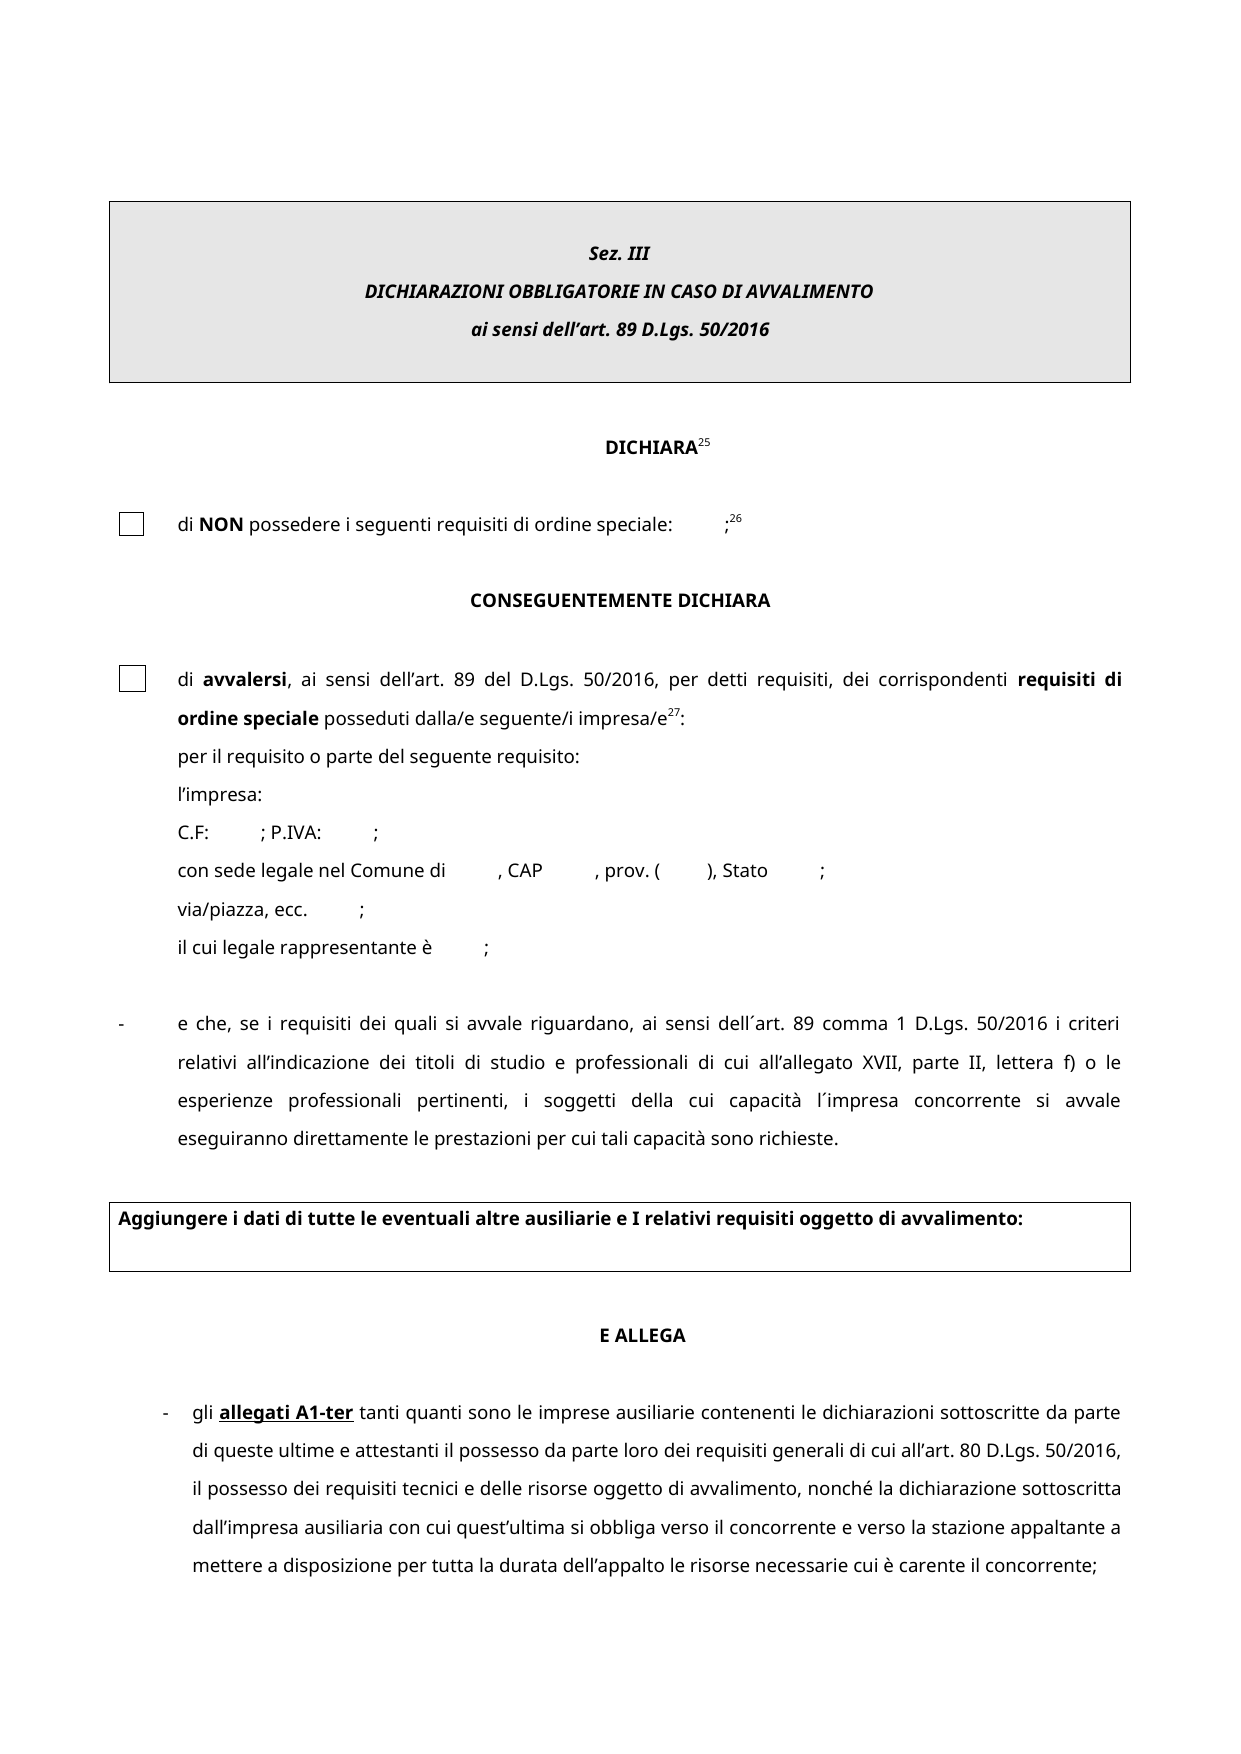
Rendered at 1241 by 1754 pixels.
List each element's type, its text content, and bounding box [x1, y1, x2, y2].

text E ALLEGA [162, 1323, 1122, 1348]
text C.F: ; P.IVA: ; [177, 819, 1122, 845]
text ai sensi dell’art. 89 D.Lgs. 50/2016 [110, 316, 1130, 342]
text con sede legale nel Comune di , CAP , prov. ( ), Stato ; [177, 858, 1122, 883]
text DICHIARA [193, 434, 1122, 460]
list gli allegati A1-ter tanti quanti sono le imprese ausiliarie contenenti le dichiarazioni sottoscritte da parte di queste ultime e attestanti il possesso da parte loro dei requisiti generali di cui all’art. 80 D.Lgs. 50/2016, il possesso dei requisiti tecnici e delle risorse oggetto di avvalimento, nonché la dichiarazione sottoscritta dall’impresa ausiliaria con cui quest’ultima si obbliga verso il concorrente e verso la stazione appaltante a mettere a disposizione per tutta la durata dell’appalto le risorse necessarie cui è carente il concorrente; [162, 1399, 1122, 1578]
text di NON possedere i seguenti requisiti di ordine speciale: ; [118, 511, 1122, 536]
text via/piazza, ecc. ; [177, 896, 1122, 922]
text Sez. III [110, 239, 1130, 266]
text Aggiungere i dati di tutte le eventuali altre ausiliarie e I relativi requisiti oggetto di avvalimento: [110, 1203, 1130, 1231]
text per il requisito o parte del seguente requisito: [177, 743, 1122, 769]
text DICHIARAZIONI OBBLIGATORIE IN CASO DI AVVALIMENTO [110, 277, 1130, 304]
text di avvalersi, ai sensi dell’art. 89 del D.Lgs. 50/2016, per detti requisiti, dei corrispondenti requisiti di ordine speciale posseduti dalla/e seguente/i impresa/e: [118, 664, 1122, 730]
text l’impresa: [177, 781, 1122, 807]
text CONSEGUENTEMENTE DICHIARA [118, 587, 1122, 613]
text - e che, se i requisiti dei quali si avvale riguardano, ai sensi dell´art. 89 comma 1 D.Lgs. 50/2016 i criteri relativi all’indicazione dei titoli di studio e professionali di cui all’allegato XVII, parte II, lettera f) o le esperienze professionali pertinenti, i soggetti della cui capacità l´impresa concorrente si avvale eseguiranno direttamente le prestazioni per cui tali capacità sono richieste. [118, 1011, 1122, 1151]
text il cui legale rappresentante è ; [177, 934, 1122, 960]
